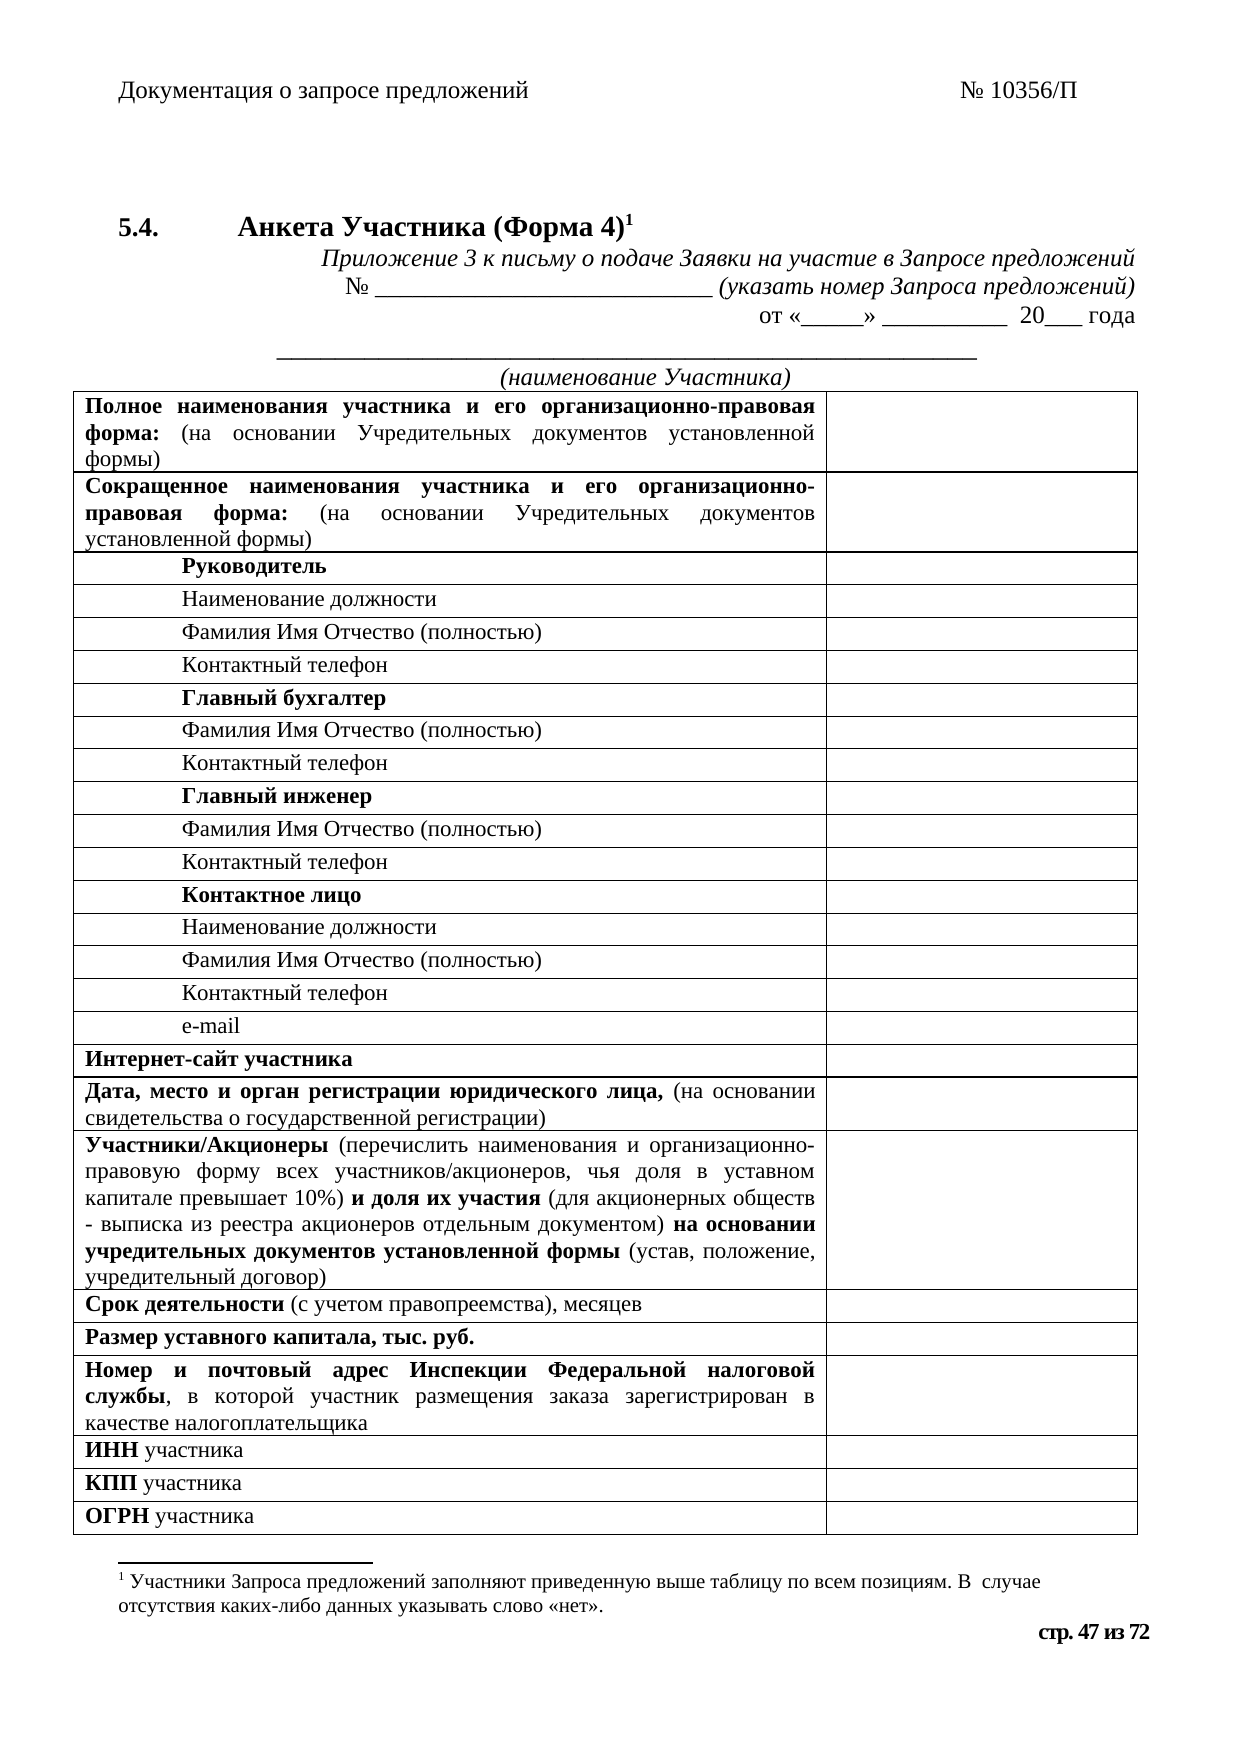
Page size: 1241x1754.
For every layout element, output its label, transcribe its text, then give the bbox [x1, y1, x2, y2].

table_cell [827, 1502, 1137, 1533]
table_header Полное наименования участника и его организационно-правовая форма: (на основании Учредительных документов установленной формы) [74, 392, 826, 471]
table_cell Фамилия Имя Отчество (полностью) [74, 618, 826, 650]
table_cell Контактный телефон [74, 749, 826, 781]
table_cell [827, 979, 1137, 1011]
table_cell Интернет-сайт участника [74, 1045, 826, 1076]
table_cell ОГРН участника [74, 1502, 826, 1533]
table_cell Размер уставного капитала, тыс. руб. [74, 1323, 826, 1355]
table_cell Сокращенное наименования участника и его организационно-правовая форма: (на основании Учредительных документов установленной формы) [74, 473, 826, 551]
table_cell [827, 585, 1137, 617]
text ________________________________________________ [118, 329, 1135, 362]
table_cell Участники/Акционеры (перечислить наименования и организационно-правовую форму всех участников/акционеров, чья доля в уставном капитале превышает 10%) и доля их участия (для акционерных обществ - выписка из реестра акционеров отдельным документом) на основании учредительных документов установленной формы (устав, положение, учредительный договор) [74, 1131, 826, 1289]
table_cell [827, 848, 1137, 879]
table_cell [827, 1131, 1137, 1289]
table_cell [827, 1356, 1137, 1435]
text № ___________________________ (указать номер Запроса предложений) [118, 271, 1135, 300]
table_cell [827, 684, 1137, 716]
table_cell [827, 782, 1137, 814]
table_cell Наименование должности [74, 914, 826, 945]
table_cell [827, 651, 1137, 683]
table_cell [827, 1078, 1137, 1130]
table_cell [827, 914, 1137, 945]
table_cell [827, 881, 1137, 912]
table_cell Главный бухгалтер [74, 684, 826, 716]
list (наименование Участника) [118, 362, 1135, 391]
text от «_____» __________ 20___ года [118, 300, 1135, 329]
table_header [827, 392, 1137, 471]
table_cell e-mail [74, 1012, 826, 1044]
table_cell Руководитель [74, 553, 826, 584]
table_cell [827, 717, 1137, 748]
text Анкета Участника (Форма 4) [118, 209, 1135, 243]
table_cell [827, 749, 1137, 781]
table_cell Срок деятельности (с учетом правопреемства), месяцев [74, 1290, 826, 1322]
table_cell [827, 553, 1137, 584]
table_cell Фамилия Имя Отчество (полностью) [74, 946, 826, 978]
table_cell [827, 1012, 1137, 1044]
table_cell [827, 1290, 1137, 1322]
table_cell [827, 946, 1137, 978]
text Приложение 3 к письму о подаче Заявки на участие в Запросе предложений [118, 243, 1135, 271]
table_cell Контактное лицо [74, 881, 826, 912]
table_cell [827, 815, 1137, 847]
table_cell ИНН участника [74, 1436, 826, 1468]
table_cell Наименование должности [74, 585, 826, 617]
table_cell Дата, место и орган регистрации юридического лица, (на основании свидетельства о государственной регистрации) [74, 1078, 826, 1130]
table_cell [827, 1436, 1137, 1468]
table_cell [827, 473, 1137, 551]
table_cell Контактный телефон [74, 651, 826, 683]
table_cell Контактный телефон [74, 979, 826, 1011]
table_cell КПП участника [74, 1469, 826, 1501]
table_cell Фамилия Имя Отчество (полностью) [74, 717, 826, 748]
table_cell Фамилия Имя Отчество (полностью) [74, 815, 826, 847]
table_cell Номер и почтовый адрес Инспекции Федеральной налоговой службы, в которой участник размещения заказа зарегистрирован в качестве налогоплательщика [74, 1356, 826, 1435]
table_cell Главный инженер [74, 782, 826, 814]
table_cell [827, 1469, 1137, 1501]
table_cell [827, 1045, 1137, 1076]
table_cell [827, 1323, 1137, 1355]
table_cell Контактный телефон [74, 848, 826, 879]
table_cell [827, 618, 1137, 650]
